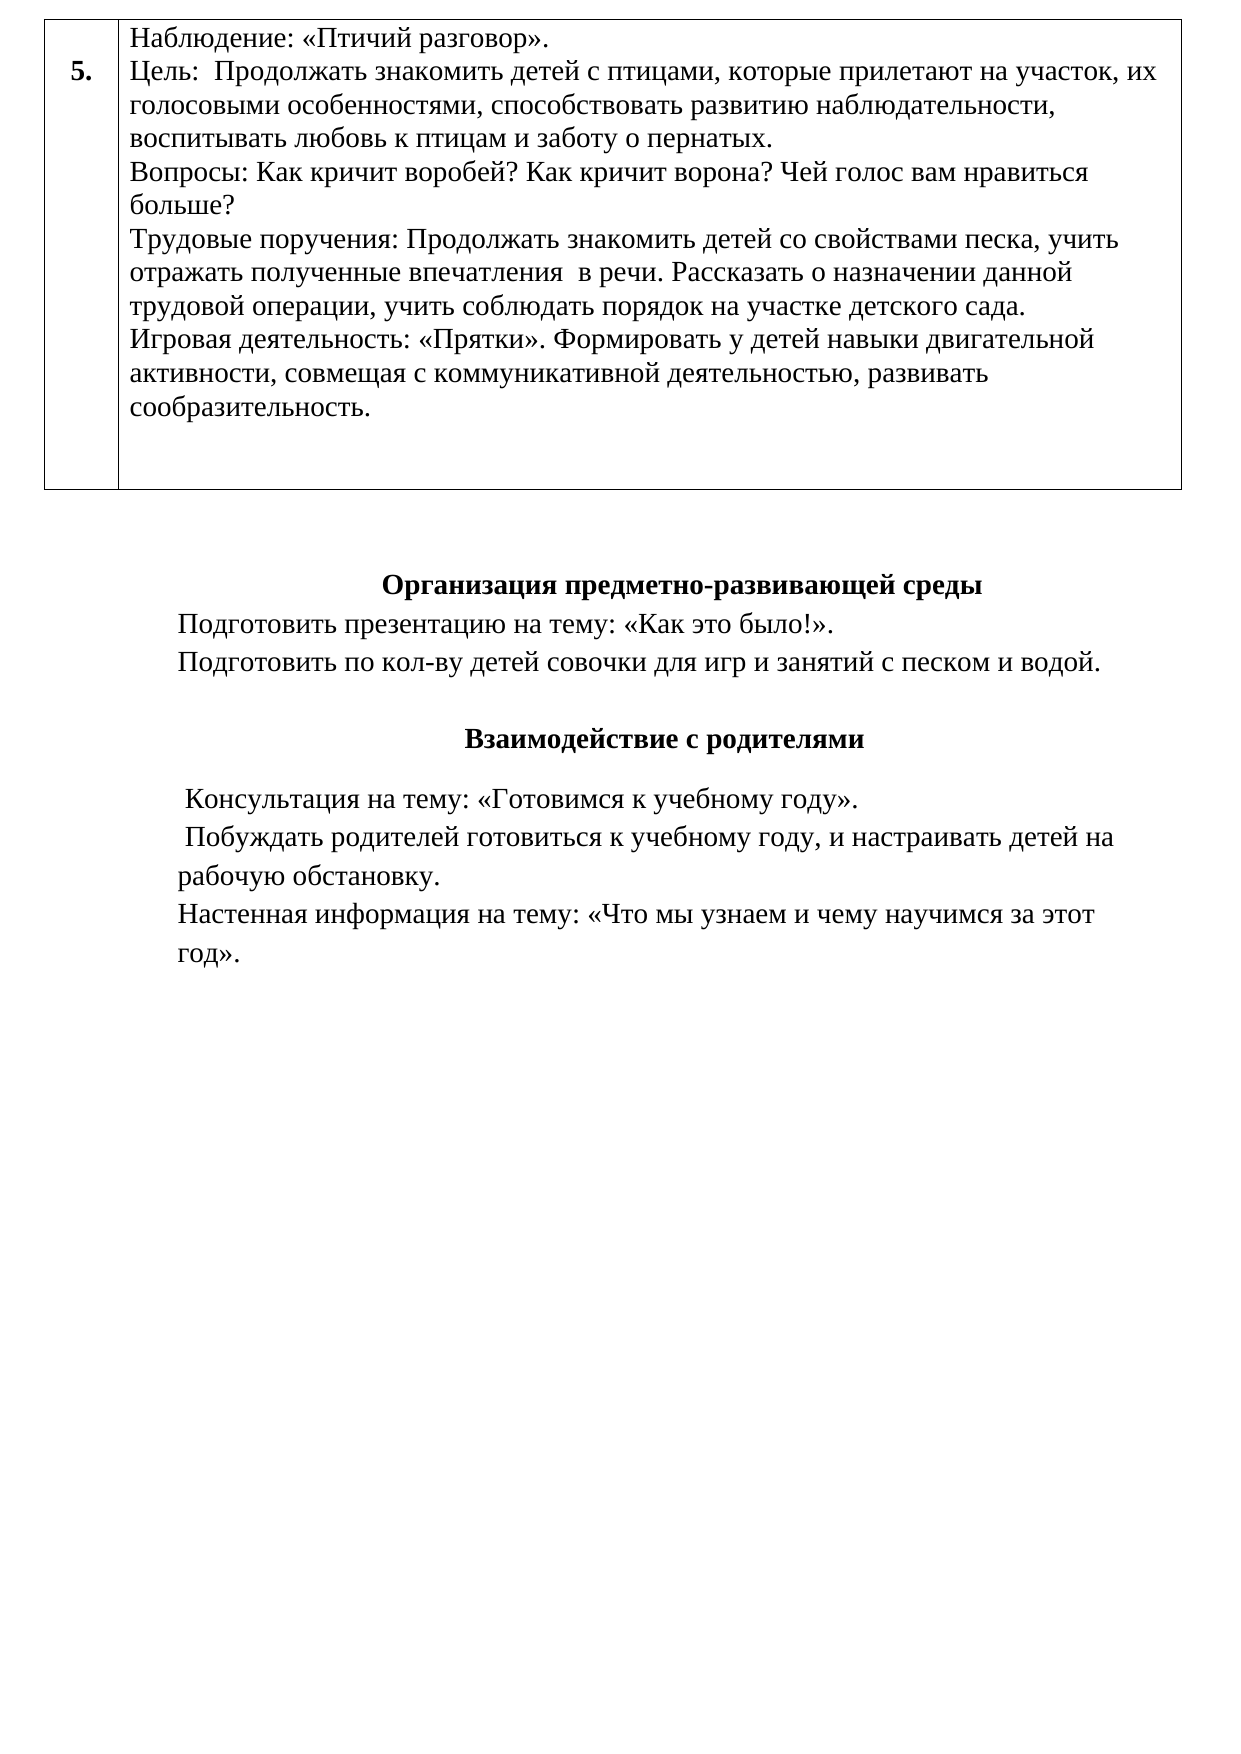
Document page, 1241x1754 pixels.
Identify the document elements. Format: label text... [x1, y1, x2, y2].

list Подготовить презентацию на тему: «Как это было!». [177, 606, 1152, 639]
list Консультация на тему: «Готовимся к учебному году». [177, 781, 1152, 814]
text Организация предметно-развивающей среды [177, 567, 1152, 601]
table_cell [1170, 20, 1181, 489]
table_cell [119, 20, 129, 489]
list Подготовить по кол-ву детей совочки для игр и занятий с песком и водой. [177, 644, 1152, 678]
list Настенная информация на тему: «Что мы узнаем и чему научимся за этот год». [177, 897, 1152, 969]
text Взаимодействие с родителями [177, 722, 1152, 755]
table_cell 5. [45, 20, 118, 489]
list Побуждать родителей готовиться к учебному году, и настраивать детей на рабочую обстановку. [177, 819, 1152, 892]
